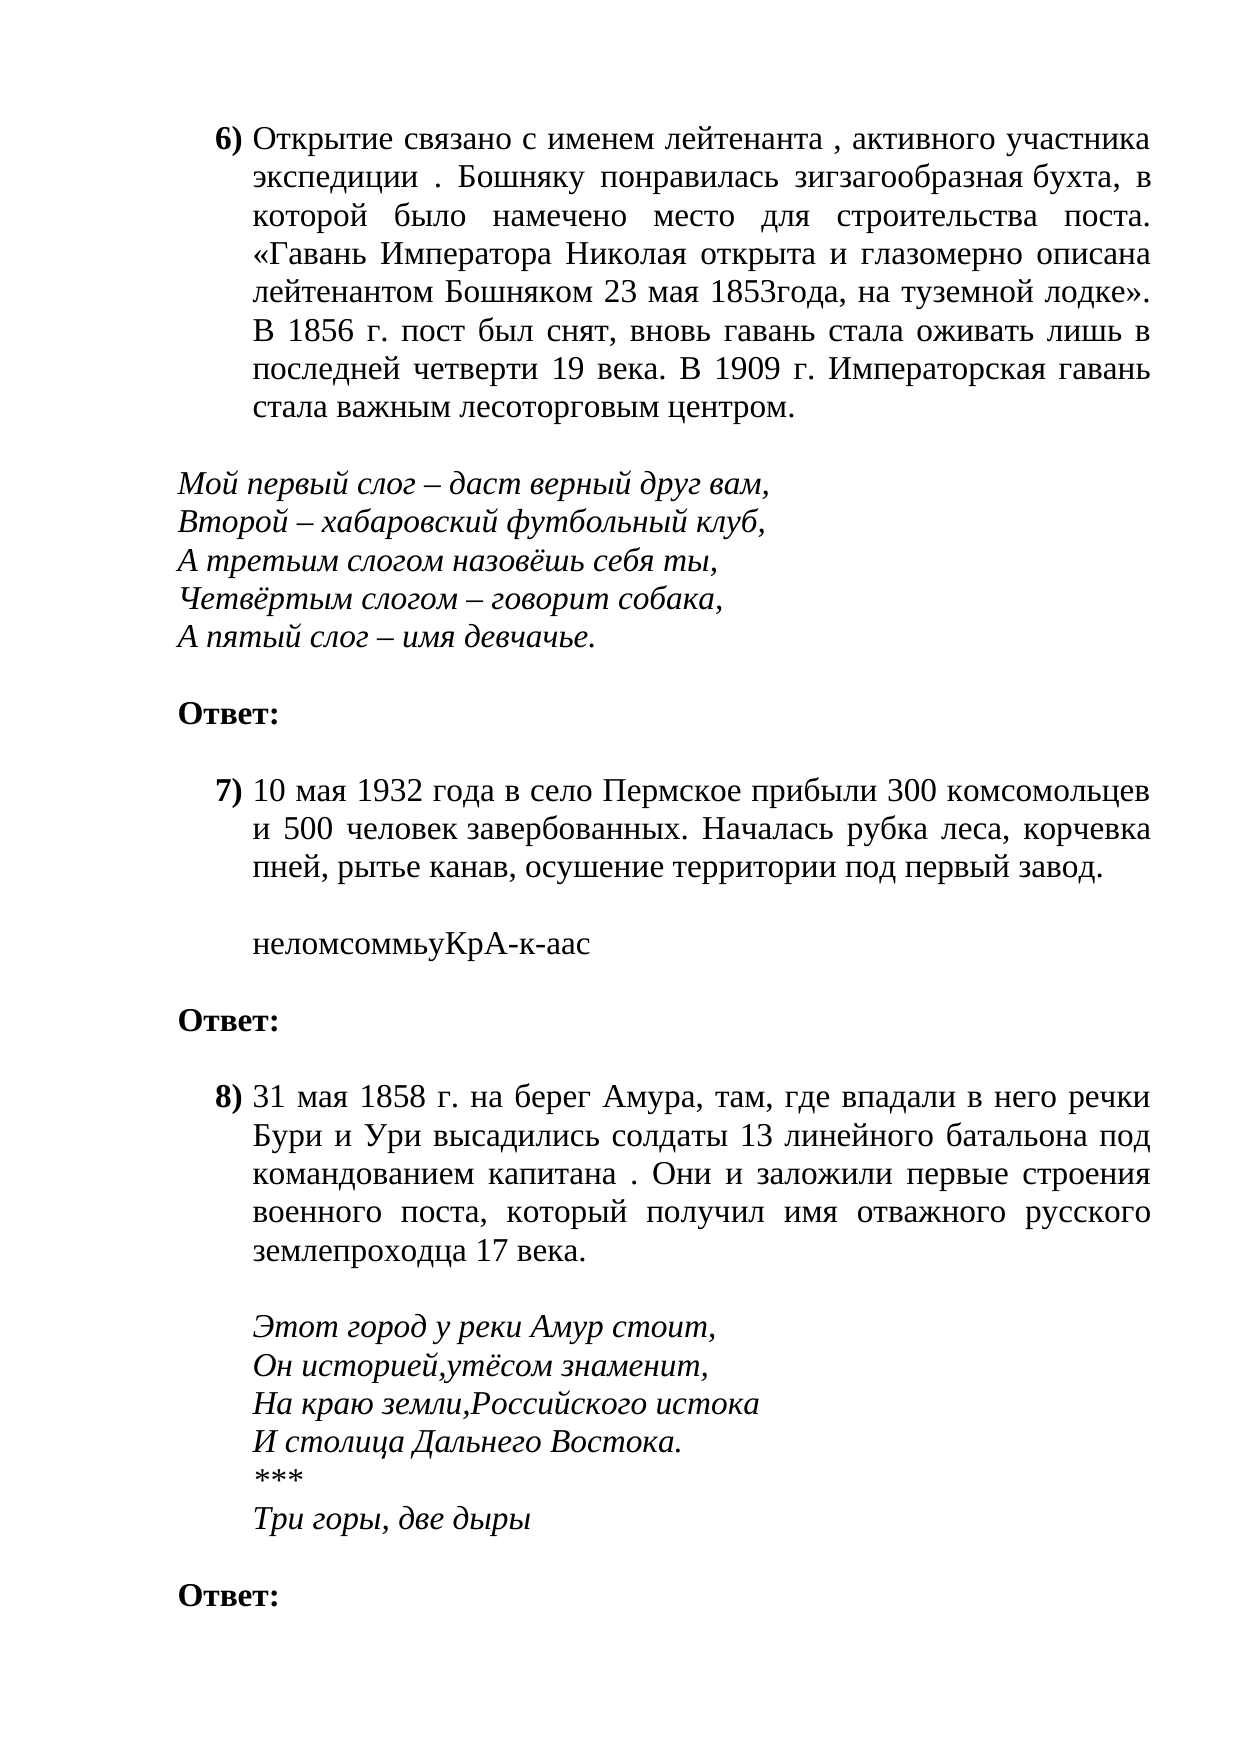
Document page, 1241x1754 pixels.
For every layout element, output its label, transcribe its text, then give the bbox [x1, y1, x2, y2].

list неломсоммьуКрА-к-аас [252, 923, 1152, 961]
list Открытие связано с именем лейтенанта , активного участника экспедиции . Бошняку понравилась зигзагообразная бухта, в которой было намечено место для строительства поста. «Гавань Императора Николая открыта и глазомерно описана лейтенантом Бошняком 23 мая 1853года, на туземной лодке». В 1856 г. пост был снят, вновь гавань стала оживать лишь в последней четверти 19 века. В 1909 г. Императорская гавань стала важным лесоторговым центром. [215, 118, 1152, 425]
text Ответ: [177, 1000, 1152, 1038]
list Этот город у реки Амур стоит, Он историей,утёсом знаменит, На краю земли,Российского истока И столица Дальнего Востока. *** Три горы, две дыры [302, 1306, 1152, 1536]
text А пятый слог – имя девчачье. [177, 616, 1152, 655]
text Второй – хабаровский футбольный клуб, [177, 501, 1152, 540]
list 31 мая 1858 г. на берег Амура, там, где впадали в него речки Бури и Ури высадились солдаты 13 линейного батальона под командованием капитана . Они и заложили первые строения военного поста, который получил имя отважного русского землепроходца 17 века. [215, 1076, 1152, 1268]
text Ответ: [177, 1575, 1152, 1613]
text Мой первый слог – даст верный друг вам, [177, 463, 1152, 501]
text А третьим слогом назовёшь себя ты, [177, 540, 1152, 578]
text Четвёртым слогом – говорит собака, [177, 578, 1152, 616]
text Ответ: [177, 693, 1152, 731]
list 10 мая 1932 года в село Пермское прибыли 300 комсомольцев и 500 человек завербованных. Началась рубка леса, корчевка пней, рытье канав, осушение территории под первый завод. [215, 770, 1152, 885]
